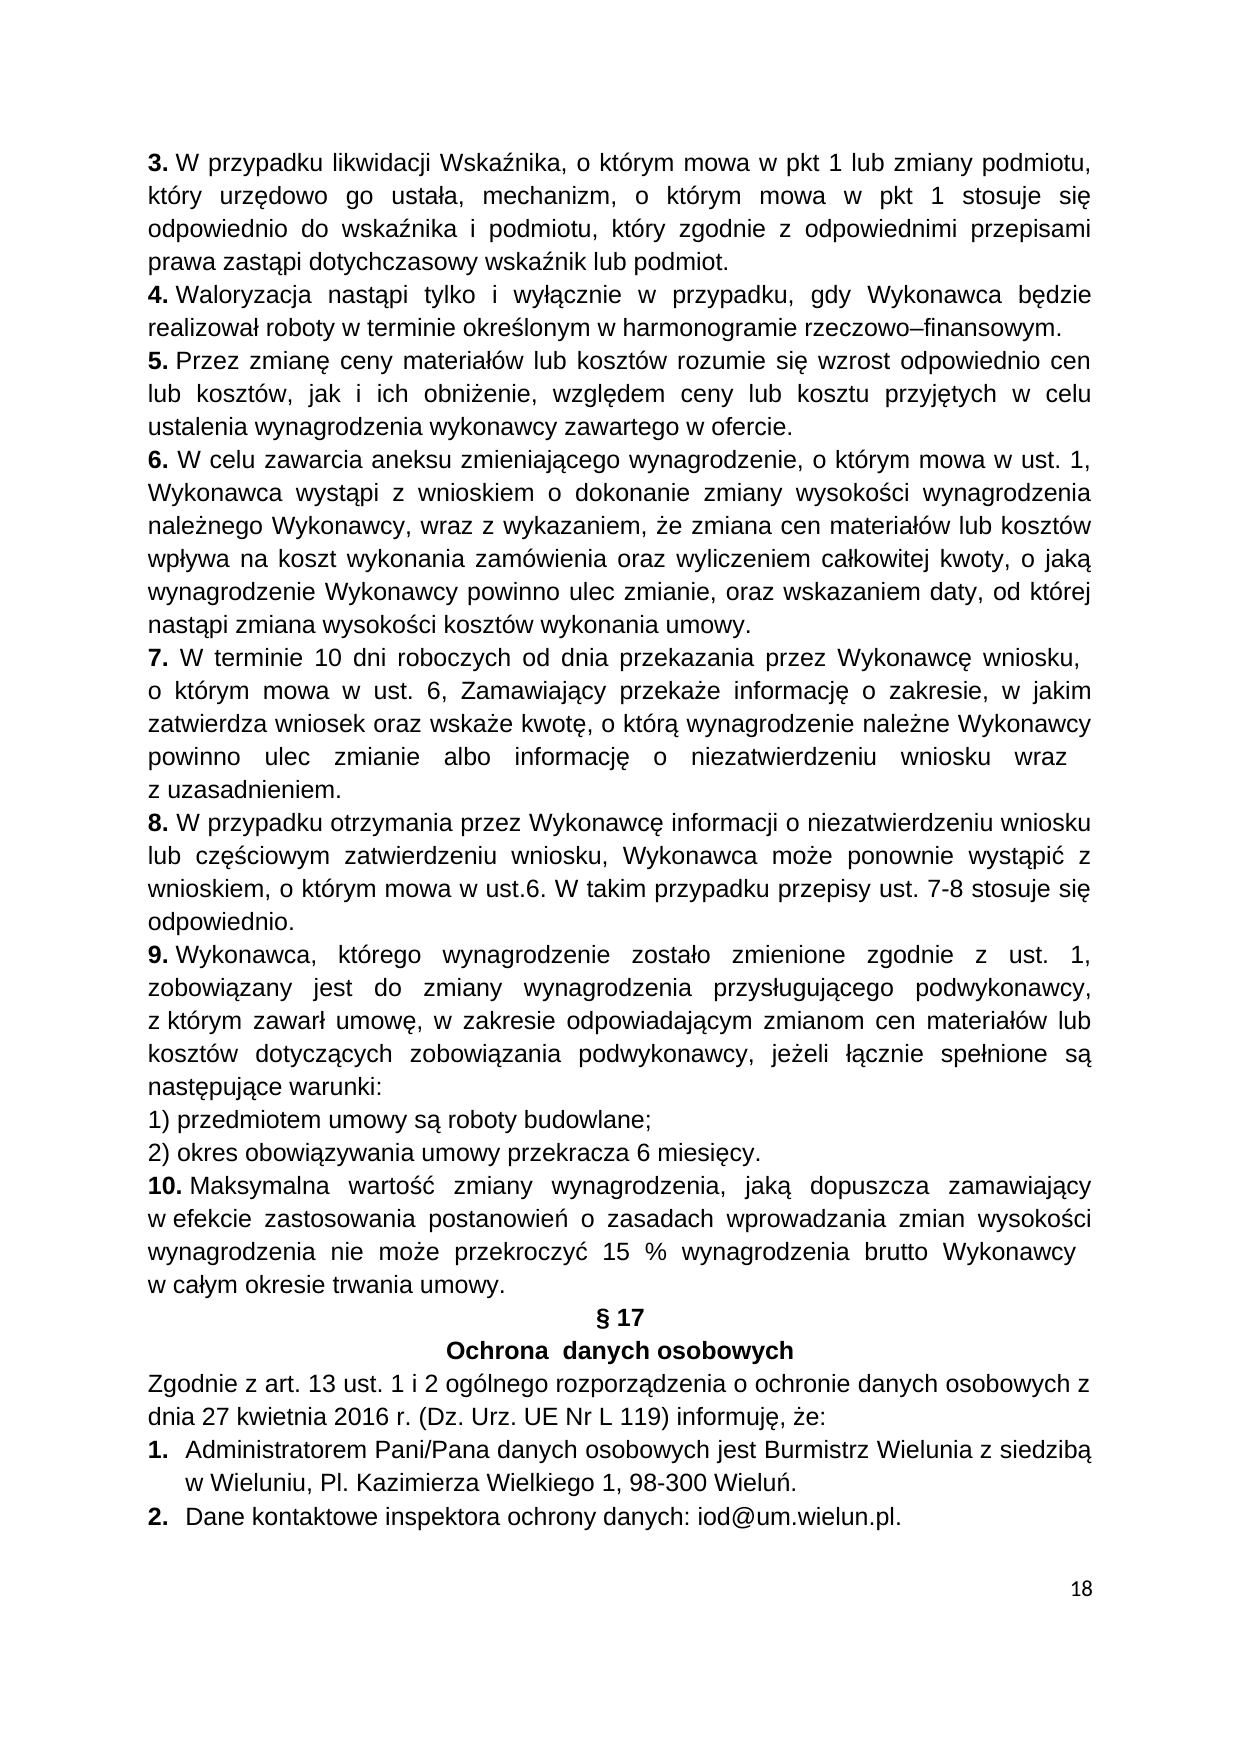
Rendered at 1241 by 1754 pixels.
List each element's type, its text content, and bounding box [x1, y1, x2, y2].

text 3. W przypadku likwidacji Wskaźnika, o którym mowa w pkt 1 lub zmiany podmiotu, który urzędowo go ustała, mechanizm, o którym mowa w pkt 1 stosuje się odpowiednio do wskaźnika i podmiotu, który zgodnie z odpowiednimi przepisami prawa zastąpi dotychczasowy wskaźnik lub podmiot. [148, 148, 1093, 275]
text § 17 [148, 1303, 1093, 1332]
text Zgodnie z art. 13 ust. 1 i 2 ogólnego rozporządzenia o ochronie danych osobowych z dnia 27 kwietnia 2016 r. (Dz. Urz. UE Nr L 119) informuję, że: [148, 1369, 1093, 1431]
text 5. Przez zmianę ceny materiałów lub kosztów rozumie się wzrost odpowiednio cen lub kosztów, jak i ich obniżenie, względem ceny lub kosztu przyjętych w celu ustalenia wynagrodzenia wykonawcy zawartego w ofercie. [148, 346, 1093, 441]
list Dane kontaktowe inspektora ochrony danych: iod@um.wielun.pl. [148, 1501, 1093, 1530]
text Ochrona danych osobowych [148, 1336, 1093, 1365]
text 10. Maksymalna wartość zmiany wynagrodzenia, jaką dopuszcza zamawiający w efekcie zastosowania postanowień o zasadach wprowadzania zmian wysokości wynagrodzenia nie może przekroczyć 15 % wynagrodzenia brutto Wykonawcy w całym okresie trwania umowy. [148, 1171, 1093, 1299]
text 6. W celu zawarcia aneksu zmieniającego wynagrodzenie, o którym mowa w ust. 1, Wykonawca wystąpi z wnioskiem o dokonanie zmiany wysokości wynagrodzenia należnego Wykonawcy, wraz z wykazaniem, że zmiana cen materiałów lub kosztów wpływa na koszt wykonania zamówienia oraz wyliczeniem całkowitej kwoty, o jaką wynagrodzenie Wykonawcy powinno ulec zmianie, oraz wskazaniem daty, od której nastąpi zmiana wysokości kosztów wykonania umowy. [148, 445, 1093, 639]
text 1) przedmiotem umowy są roboty budowlane; [148, 1105, 1093, 1134]
text 7. W terminie 10 dni roboczych od dnia przekazania przez Wykonawcę wniosku, o którym mowa w ust. 6, Zamawiający przekaże informację o zakresie, w jakim zatwierdza wniosek oraz wskaże kwotę, o którą wynagrodzenie należne Wykonawcy powinno ulec zmianie albo informację o niezatwierdzeniu wniosku wraz z uzasadnieniem. [148, 643, 1093, 804]
text 4. Waloryzacja nastąpi tylko i wyłącznie w przypadku, gdy Wykonawca będzie realizował roboty w terminie określonym w harmonogramie rzeczowo–finansowym. [148, 280, 1093, 341]
text 8. W przypadku otrzymania przez Wykonawcę informacji o niezatwierdzeniu wniosku lub częściowym zatwierdzeniu wniosku, Wykonawca może ponownie wystąpić z wnioskiem, o którym mowa w ust.6. W takim przypadku przepisy ust. 7-8 stosuje się odpowiednio. [148, 808, 1093, 936]
text 9. Wykonawca, którego wynagrodzenie zostało zmienione zgodnie z ust. 1, zobowiązany jest do zmiany wynagrodzenia przysługującego podwykonawcy, z którym zawarł umowę, w zakresie odpowiadającym zmianom cen materiałów lub kosztów dotyczących zobowiązania podwykonawcy, jeżeli łącznie spełnione są następujące warunki: [148, 940, 1093, 1101]
list Administratorem Pani/Pana danych osobowych jest Burmistrz Wielunia z siedzibą w Wieluniu, Pl. Kazimierza Wielkiego 1, 98-300 Wieluń. [148, 1435, 1093, 1497]
text 2) okres obowiązywania umowy przekracza 6 miesięcy. [148, 1138, 1093, 1167]
